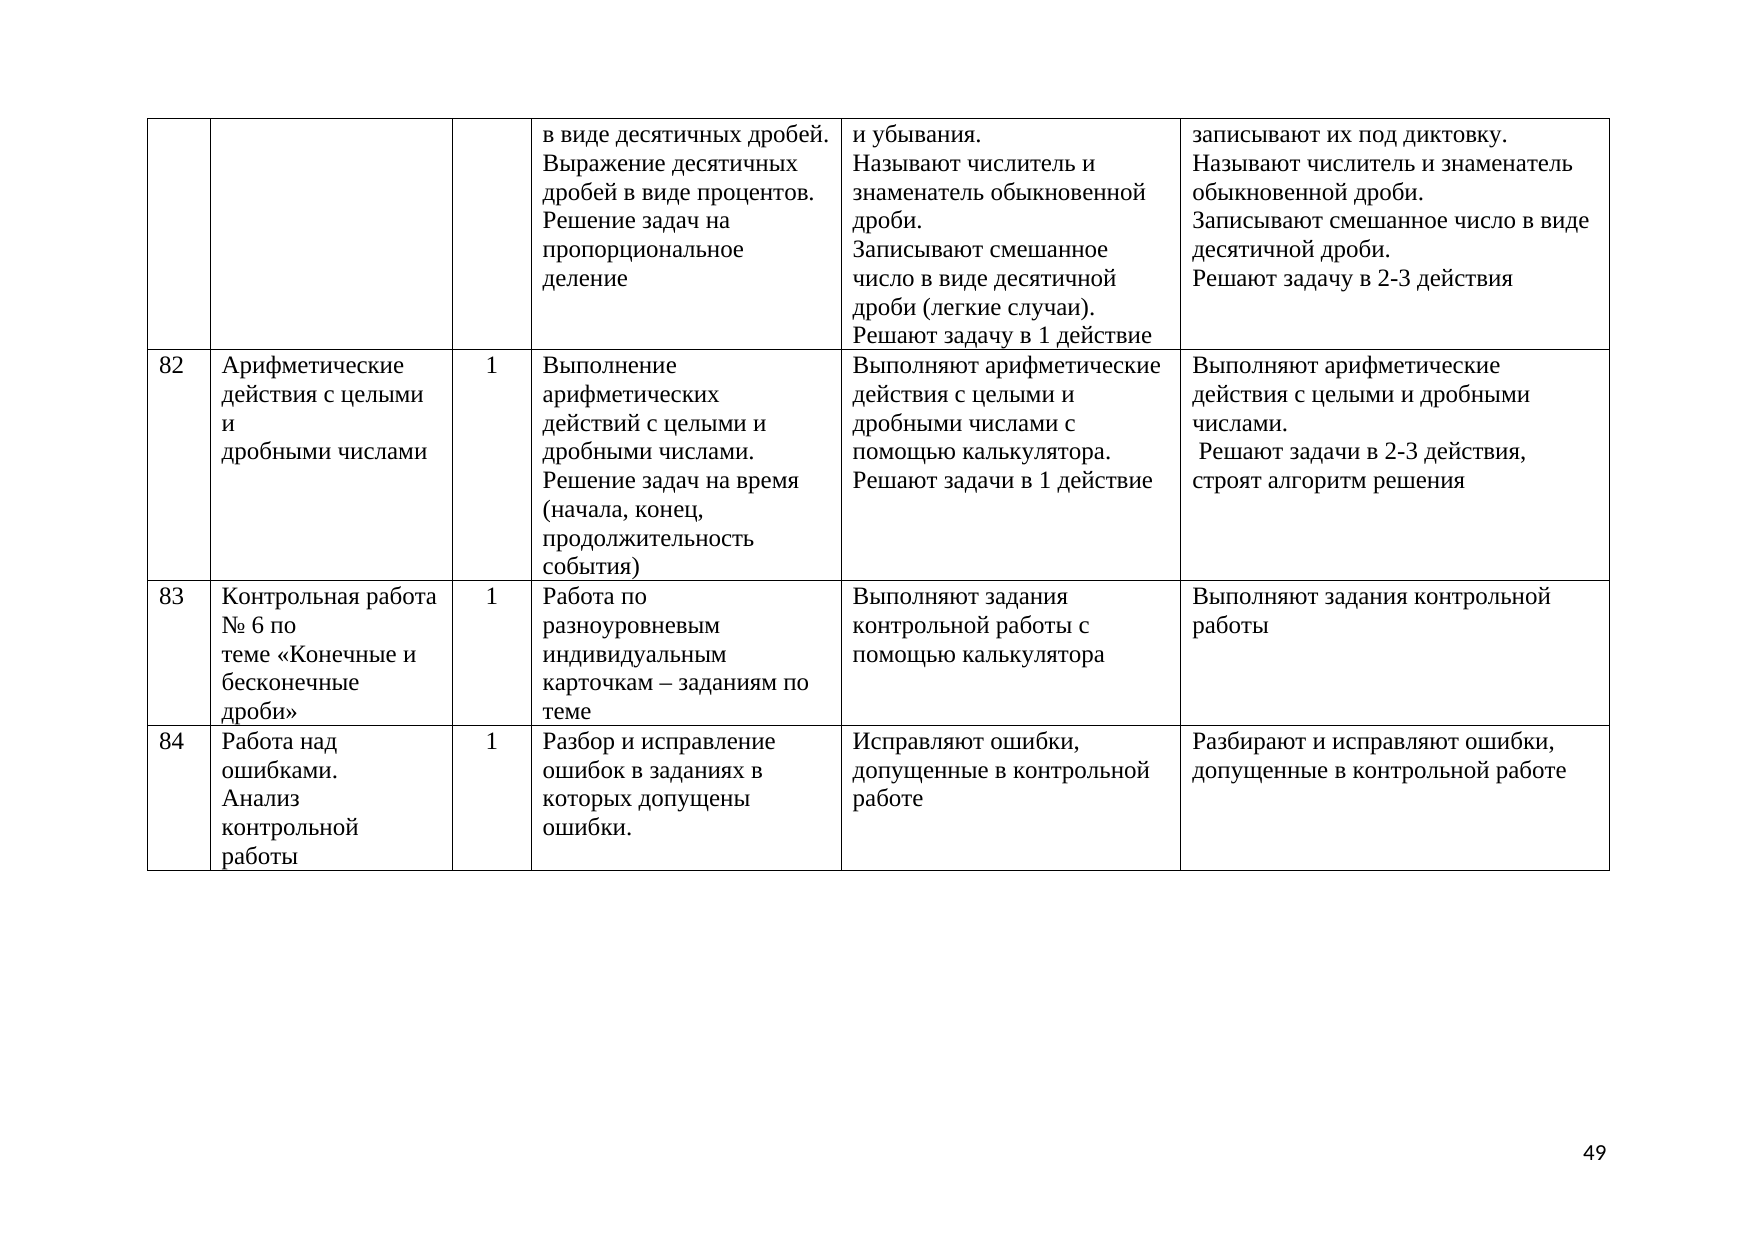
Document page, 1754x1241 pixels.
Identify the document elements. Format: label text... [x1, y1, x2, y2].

table_cell 83 [148, 581, 210, 725]
table_cell 1 [453, 350, 531, 580]
table_cell 81 [148, 119, 210, 349]
table_cell Работа по разноуровневым индивидуальным карточкам – заданиям по теме [532, 581, 841, 725]
table_cell Работа над ошибками. Анализ контрольной работы [211, 726, 452, 870]
table_cell 1 [453, 119, 531, 349]
table_cell Контрольная работа № 6 по теме «Конечные и бесконечные дроби» [211, 581, 452, 725]
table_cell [532, 119, 841, 349]
table_cell Исправляют ошибки, допущенные в контрольной работе [842, 726, 1180, 870]
table_cell Выполняют задания контрольной работы с помощью калькулятора [842, 581, 1180, 725]
table_cell Арифметические действия с целыми и дробными числами [211, 350, 452, 580]
table_cell 84 [148, 726, 210, 870]
table_cell Выполняют арифметические действия с целыми и дробными числами. Решают задачи в 2-3 действия, строят алгоритм решения [1181, 350, 1609, 580]
table_cell 1 [453, 726, 531, 870]
table_cell Разбирают и исправляют ошибки, допущенные в контрольной работе [1181, 726, 1609, 870]
table_cell 1 [453, 581, 531, 725]
table_cell Разбор и исправление ошибок в заданиях в которых допущены ошибки. [532, 726, 841, 870]
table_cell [211, 119, 452, 349]
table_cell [1181, 119, 1609, 349]
table_cell Выполняют арифметические действия с целыми и дробными числами с помощью калькулятора. Решают задачи в 1 действие [842, 350, 1180, 580]
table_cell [842, 119, 1180, 349]
table_cell 82 [148, 350, 210, 580]
table_cell Выполняют задания контрольной работы [1181, 581, 1609, 725]
table_cell Выполнение арифметических действий с целыми и дробными числами. Решение задач на время (начала, конец, продолжительность события) [532, 350, 841, 580]
